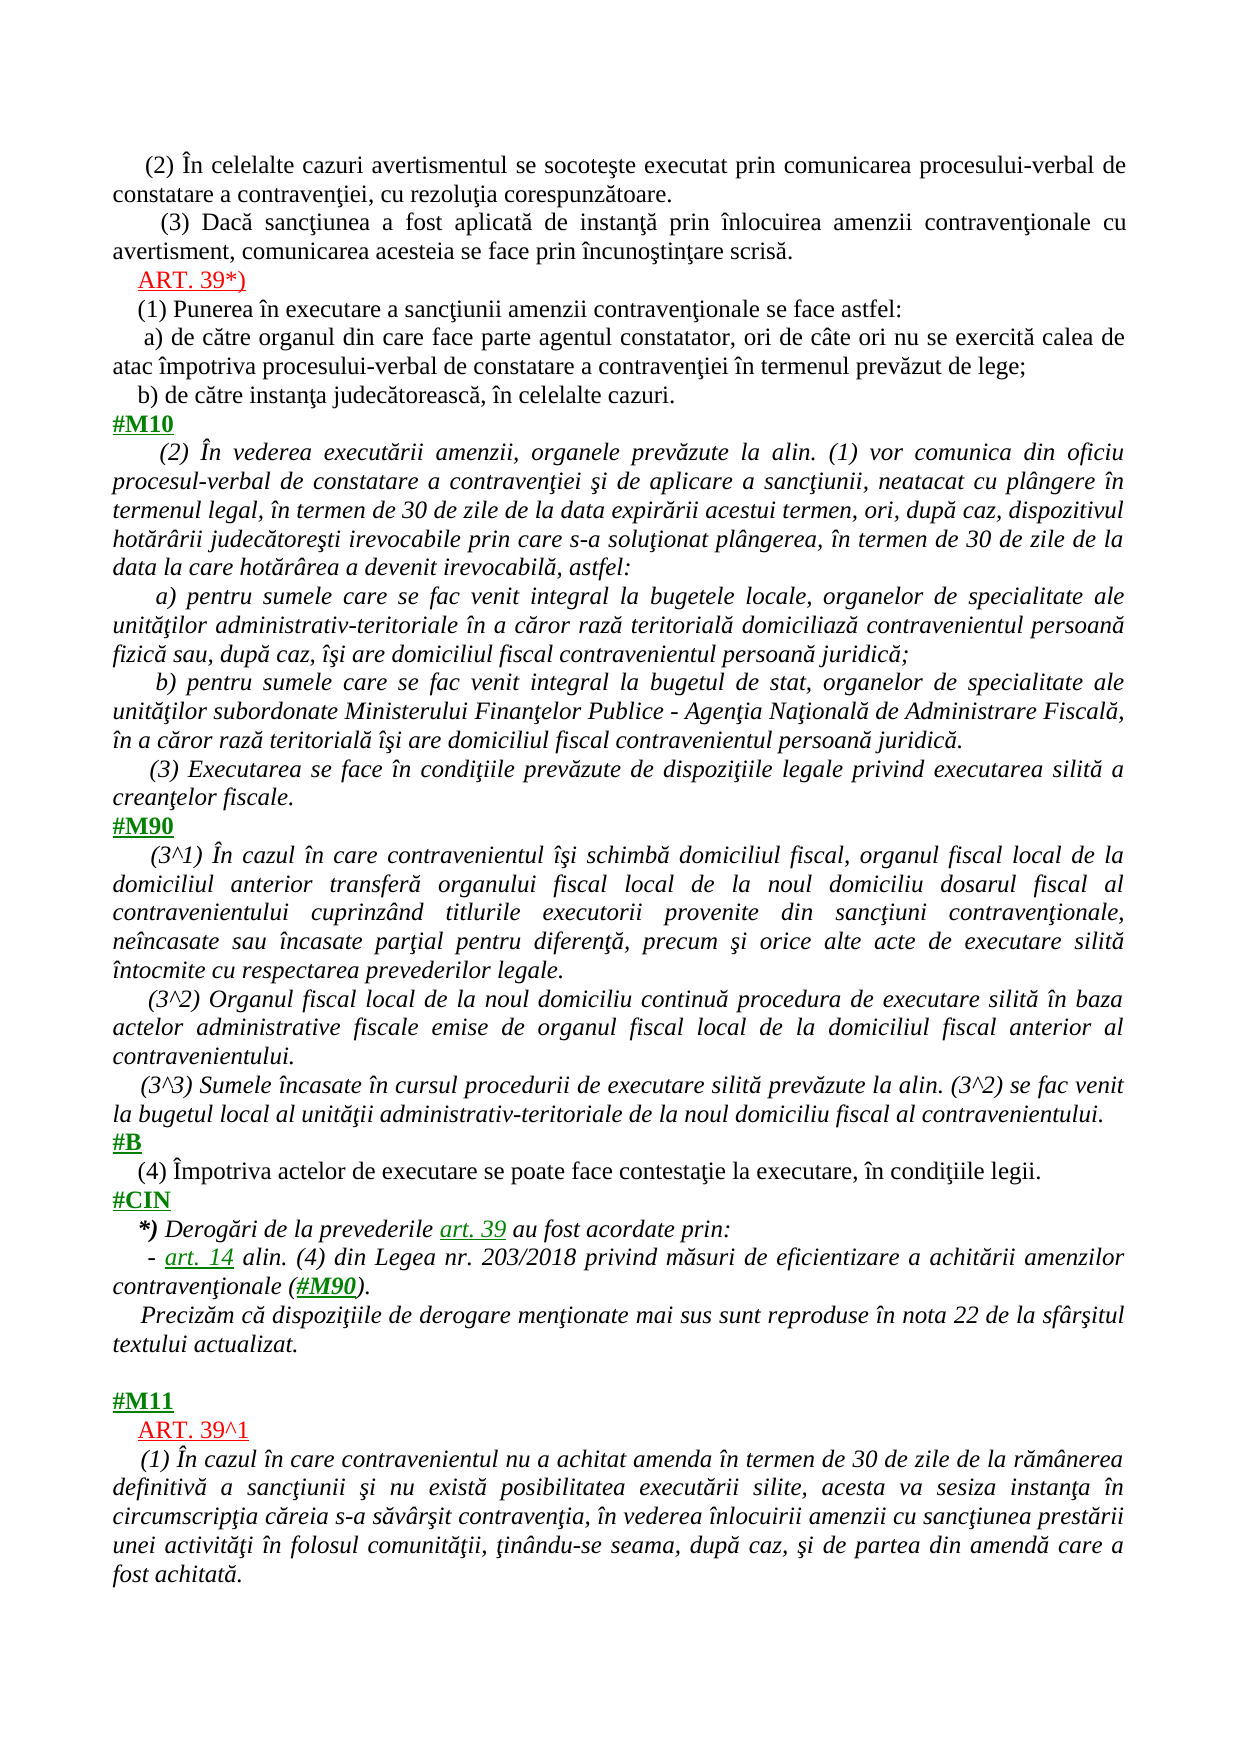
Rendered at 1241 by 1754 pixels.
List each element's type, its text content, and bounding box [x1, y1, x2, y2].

text Precizăm că dispoziţiile de derogare menţionate mai sus sunt reproduse în nota 22 de la sfârşitul textului actualizat. [112, 1300, 1128, 1357]
text (3^2) Organul fiscal local de la noul domiciliu continuă procedura de executare silită în baza actelor administrative fiscale emise de organul fiscal local de la domiciliul fiscal anterior al contravenientului. [112, 984, 1128, 1070]
text b) pentru sumele care se fac venit integral la bugetul de stat, organelor de specialitate ale unităţilor subordonate Ministerului Finanţelor Publice - Agenţia Naţională de Administrare Fiscală, în a căror rază teritorială îşi are domiciliul fiscal contravenientul persoană juridică. [112, 667, 1128, 754]
text a) pentru sumele care se fac venit integral la bugetele locale, organelor de specialitate ale unităţilor administrativ-teritoriale în a căror rază teritorială domiciliază contravenientul persoană fizică sau, după caz, îşi are domiciliul fiscal contravenientul persoană juridică; [112, 581, 1128, 667]
text ART. 39*) [112, 265, 1128, 294]
text #M10 [112, 409, 1128, 437]
text *) Derogări de la prevederile art. 39 au fost acordate prin: [112, 1214, 1128, 1242]
text (1) În cazul în care contravenientul nu a achitat amenda în termen de 30 de zile de la rămânerea definitivă a sancţiunii şi nu există posibilitatea executării silite, acesta va sesiza instanţa în circumscripţia căreia s-a săvârşit contravenţia, în vederea înlocuirii amenzii cu sancţiunea prestării unei activităţi în folosul comunităţii, ţinându-se seama, după caz, şi de partea din amendă care a fost achitată. [112, 1444, 1128, 1587]
text #CIN [112, 1185, 1128, 1214]
text (2) În celelalte cazuri avertismentul se socoteşte executat prin comunicarea procesului-verbal de constatare a contravenţiei, cu rezoluţia corespunzătoare. [112, 150, 1128, 207]
text #M11 [112, 1386, 1128, 1415]
text ART. 39^1 [112, 1415, 1128, 1444]
text a) de către organul din care face parte agentul constatator, ori de câte ori nu se exercită calea de atac împotriva procesului-verbal de constatare a contravenţiei în termenul prevăzut de lege; [112, 322, 1128, 380]
text (2) În vederea executării amenzii, organele prevăzute la alin. (1) vor comunica din oficiu procesul-verbal de constatare a contravenţiei şi de aplicare a sancţiunii, neatacat cu plângere în termenul legal, în termen de 30 de zile de la data expirării acestui termen, ori, după caz, dispozitivul hotărârii judecătoreşti irevocabile prin care s-a soluţionat plângerea, în termen de 30 de zile de la data la care hotărârea a devenit irevocabilă, astfel: [112, 437, 1128, 581]
text b) de către instanţa judecătorească, în celelalte cazuri. [112, 380, 1128, 409]
text (1) Punerea în executare a sancţiunii amenzii contravenţionale se face astfel: [112, 294, 1128, 322]
text #M90 [112, 811, 1128, 840]
text - art. 14 alin. (4) din Legea nr. 203/2018 privind măsuri de eficientizare a achitării amenzilor contravenţionale (#M90). [112, 1242, 1128, 1300]
text (3) Executarea se face în condiţiile prevăzute de dispoziţiile legale privind executarea silită a creanţelor fiscale. [112, 754, 1128, 811]
text (3) Dacă sancţiunea a fost aplicată de instanţă prin înlocuirea amenzii contravenţionale cu avertisment, comunicarea acesteia se face prin încunoştinţare scrisă. [112, 207, 1128, 265]
text (3^3) Sumele încasate în cursul procedurii de executare silită prevăzute la alin. (3^2) se fac venit la bugetul local al unităţii administrativ-teritoriale de la noul domiciliu fiscal al contravenientului. [112, 1070, 1128, 1127]
text (3^1) În cazul în care contravenientul îşi schimbă domiciliul fiscal, organul fiscal local de la domiciliul anterior transferă organului fiscal local de la noul domiciliu dosarul fiscal al contravenientului cuprinzând titlurile executorii provenite din sancţiuni contravenţionale, neîncasate sau încasate parţial pentru diferenţă, precum şi orice alte acte de executare silită întocmite cu respectarea prevederilor legale. [112, 840, 1128, 984]
text (4) Împotriva actelor de executare se poate face contestaţie la executare, în condiţiile legii. [112, 1156, 1128, 1185]
text #B [112, 1127, 1128, 1156]
